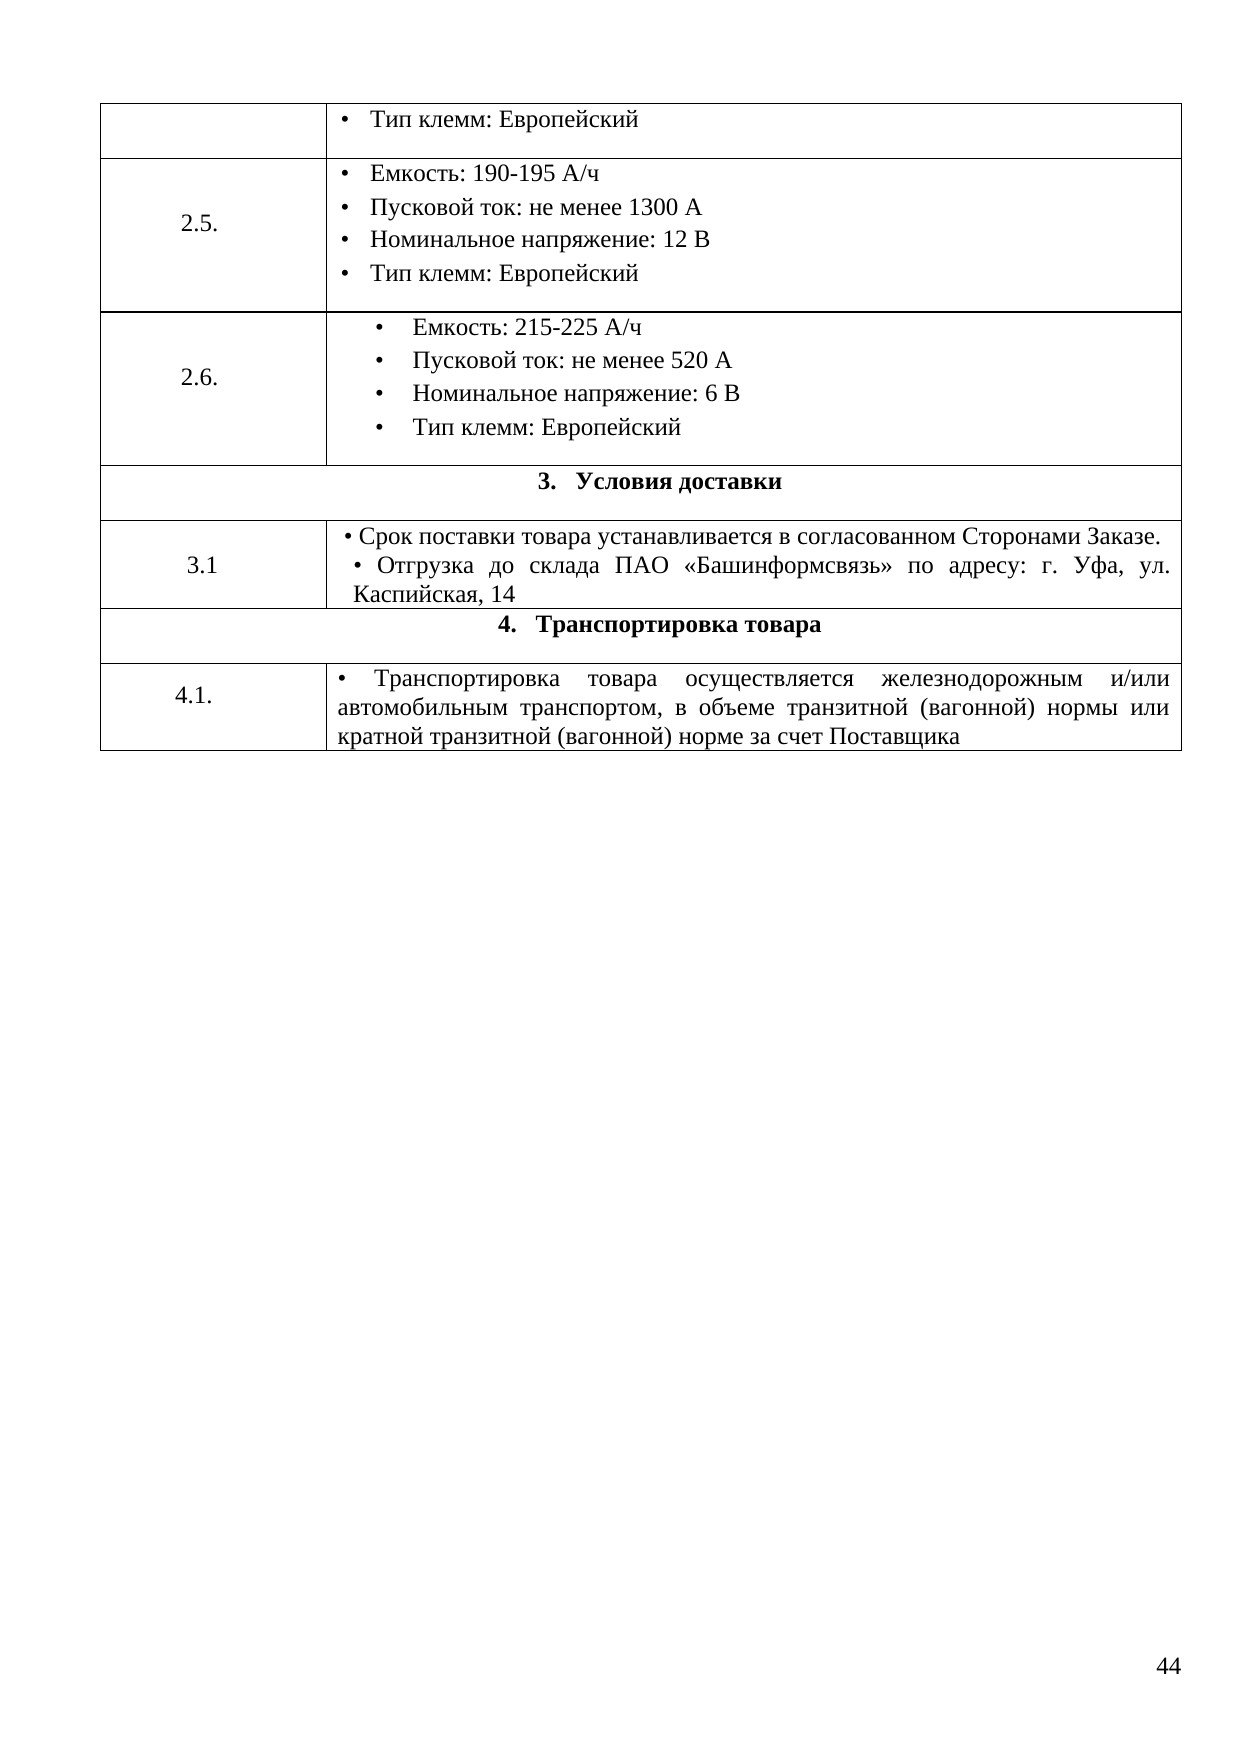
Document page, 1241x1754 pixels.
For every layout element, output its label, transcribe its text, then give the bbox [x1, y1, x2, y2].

table_cell [101, 104, 326, 157]
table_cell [327, 104, 1181, 157]
table_cell Емкость: 215-225 А/ч Пусковой ток: не менее 520 А Номинальное напряжение: 6 В Тип клемм: Европейский [327, 313, 1181, 465]
table_cell 3.1 [101, 521, 326, 608]
table_cell [101, 159, 326, 311]
table_cell [101, 664, 326, 750]
table_cell • Транспортировка товара осуществляется железнодорожным и/или автомобильным транспортом, в объеме транзитной (вагонной) нормы или кратной транзитной (вагонной) норме за счет Поставщика [327, 664, 1181, 750]
table_cell • Срок поставки товара устанавливается в согласованном Сторонами Заказе. • Отгрузка до склада ПАО «Башинформсвязь» по адресу: г. Уфа, ул. Каспийская, 14 [327, 521, 1181, 608]
table_cell Условия доставки [101, 466, 1181, 520]
table_cell [101, 313, 326, 465]
table_cell Емкость: 190-195 А/ч Пусковой ток: не менее 1300 А Номинальное напряжение: 12 В Тип клемм: Европейский [327, 159, 1181, 311]
table_cell Транспортировка товара [101, 609, 1181, 662]
